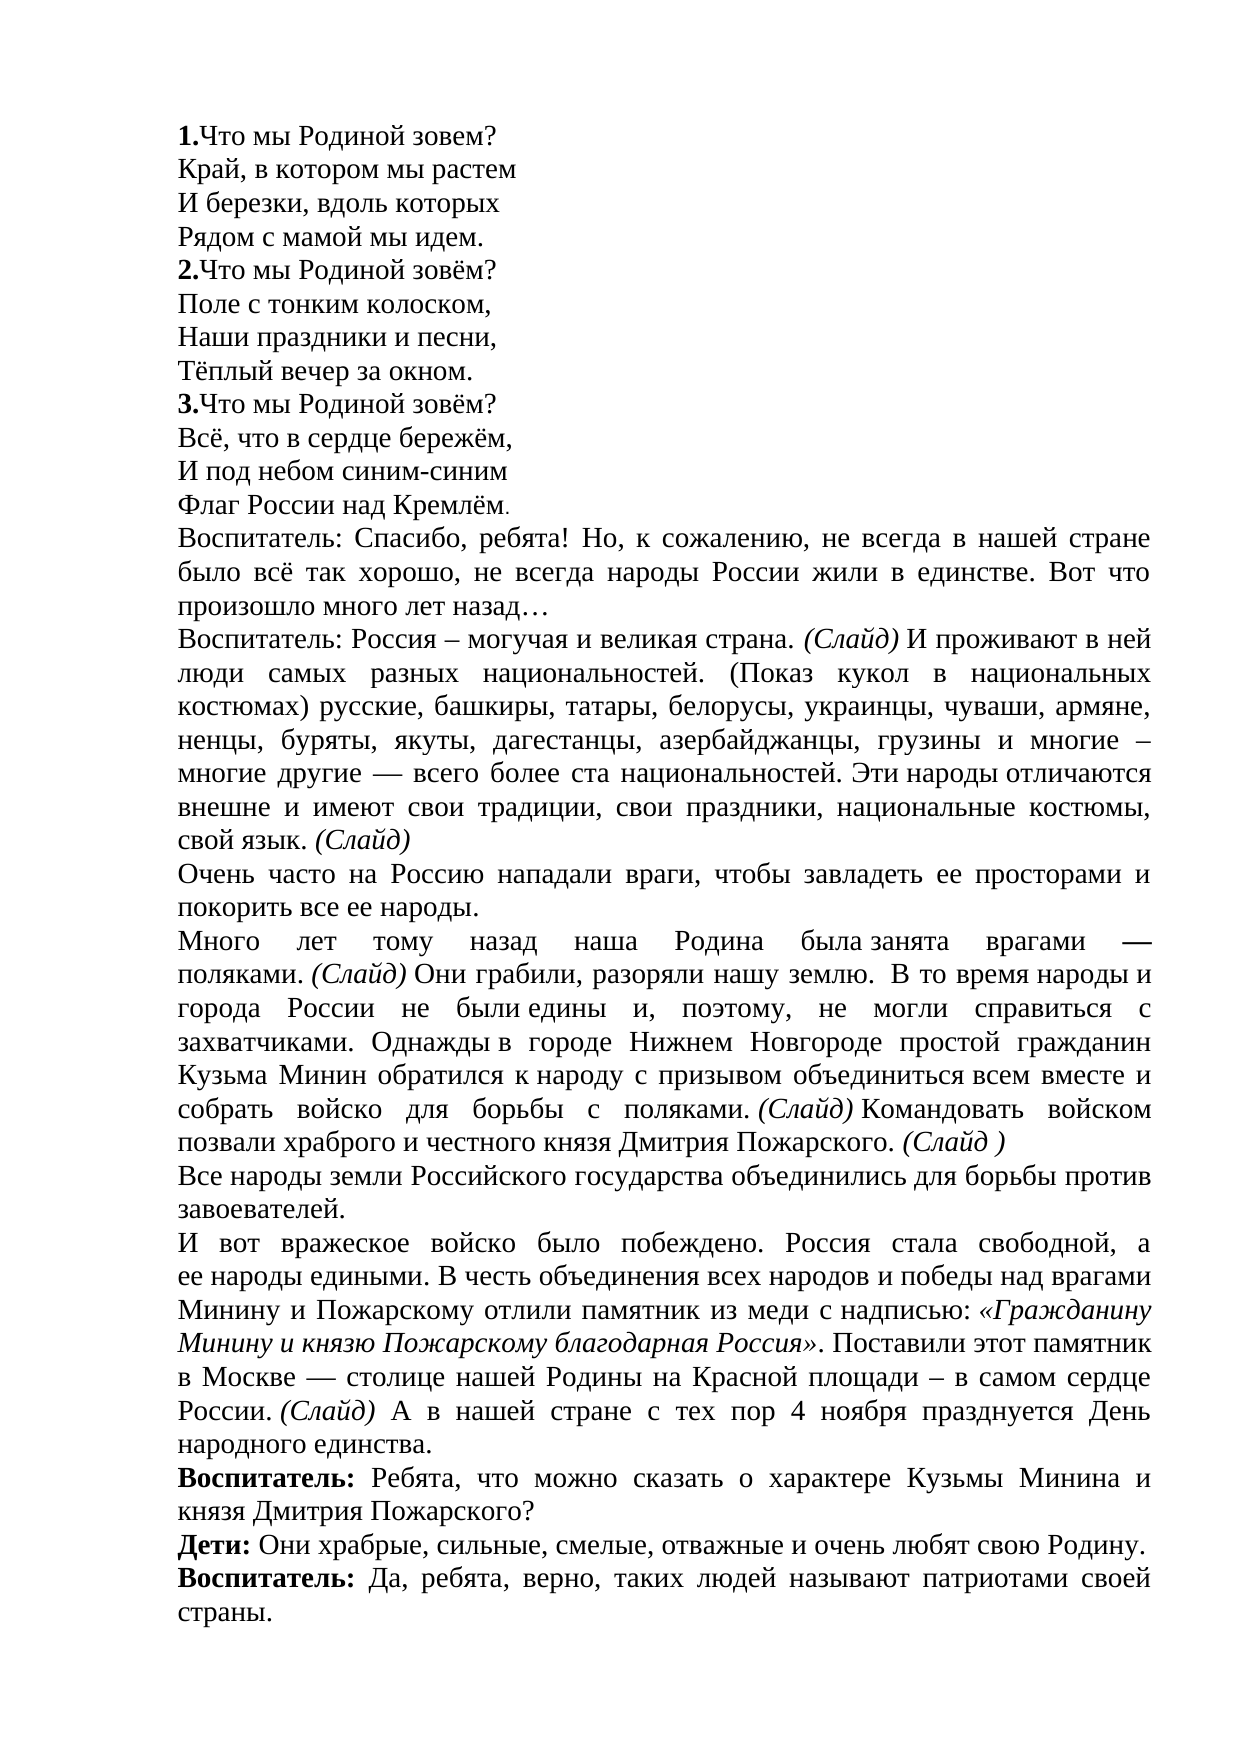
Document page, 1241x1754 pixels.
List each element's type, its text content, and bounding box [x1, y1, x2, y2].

text Воспитатель: Спасибо, ребята! Но, к сожалению, не всегда в нашей стране было всё так хорошо, не всегда народы России жили в единстве. Вот что произошло много лет назад… [177, 521, 1152, 621]
text Дети: Они храбрые, сильные, смелые, отважные и очень любят свою Родину. [177, 1527, 1152, 1560]
text Воспитатель: Да, ребята, верно, таких людей называют патриотами своей страны. [177, 1560, 1152, 1627]
text Воспитатель: Россия – могучая и великая страна. (Слайд) И проживают в ней люди самых разных национальностей. (Показ кукол в национальных костюмах) русские, башкиры, татары, белорусы, украинцы, чуваши, армяне, ненцы, буряты, якуты, дагестанцы, азербайджанцы, грузины и многие – многие другие — всего более ста национальностей. Эти народы отличаются внешне и имеют свои традиции, свои праздники, национальные костюмы, свой язык. (Слайд) [177, 621, 1152, 688]
text Воспитатель: Ребята, что можно сказать о характере Кузьмы Минина и князя Дмитрия Пожарского? [177, 1460, 1152, 1527]
text 3.Что мы Родиной зовём? Всё, что в сердце бережём, И под небом синим-синим Флаг России над Кремлём. [177, 386, 1152, 521]
text Много лет тому назад наша Родина была занята врагами — поляками. (Слайд) Они грабили, разоряли нашу землю. В то время народы и города России не были едины и, поэтому, не могли справиться с захватчиками. Однажды в городе Нижнем Новгороде простой гражданин Кузьма Минин обратился к народу с призывом объединиться всем вместе и собрать войско для борьбы с поляками. (Слайд) Командовать войском позвали храброго и честного князя Дмитрия Пожарского. (Слайд ) [177, 923, 1152, 1158]
text Очень часто на Россию нападали враги, чтобы завладеть ее просторами и покорить все ее народы. [177, 856, 1152, 923]
text 2.Что мы Родиной зовём? Поле с тонким колоском, Наши праздники и песни, Тёплый вечер за окном. [177, 252, 1152, 386]
text Все народы земли Российского государства объединились для борьбы против завоевателей. [177, 1158, 1152, 1225]
text 1.Что мы Родиной зовем? Край, в котором мы растем И березки, вдоль которых Рядом с мамой мы идем. [177, 118, 1152, 252]
text Воспитатель: Россия – могучая и великая страна. (Слайд) И проживают в ней люди самых разных национальностей. (Показ кукол в национальных костюмах) русские, башкиры, татары, белорусы, украинцы, чуваши, армяне, ненцы, буряты, якуты, дагестанцы, азербайджанцы, грузины и многие – многие другие — всего более ста национальностей. Эти народы отличаются внешне и имеют свои традиции, свои праздники, национальные костюмы, свой язык. (Слайд) [177, 822, 1152, 856]
text И вот вражеское войско было побеждено. Россия стала свободной, а ее народы едиными. В честь объединения всех народов и победы над врагами Минину и Пожарскому отлили памятник из меди с надписью: «Гражданину Минину и князю Пожарскому благодарная Россия». Поставили этот памятник в Москве — столице нашей Родины на Красной площади – в самом сердце России. (Слайд) А в нашей стране с тех пор 4 ноября празднуется День народного единства. [177, 1225, 1152, 1460]
